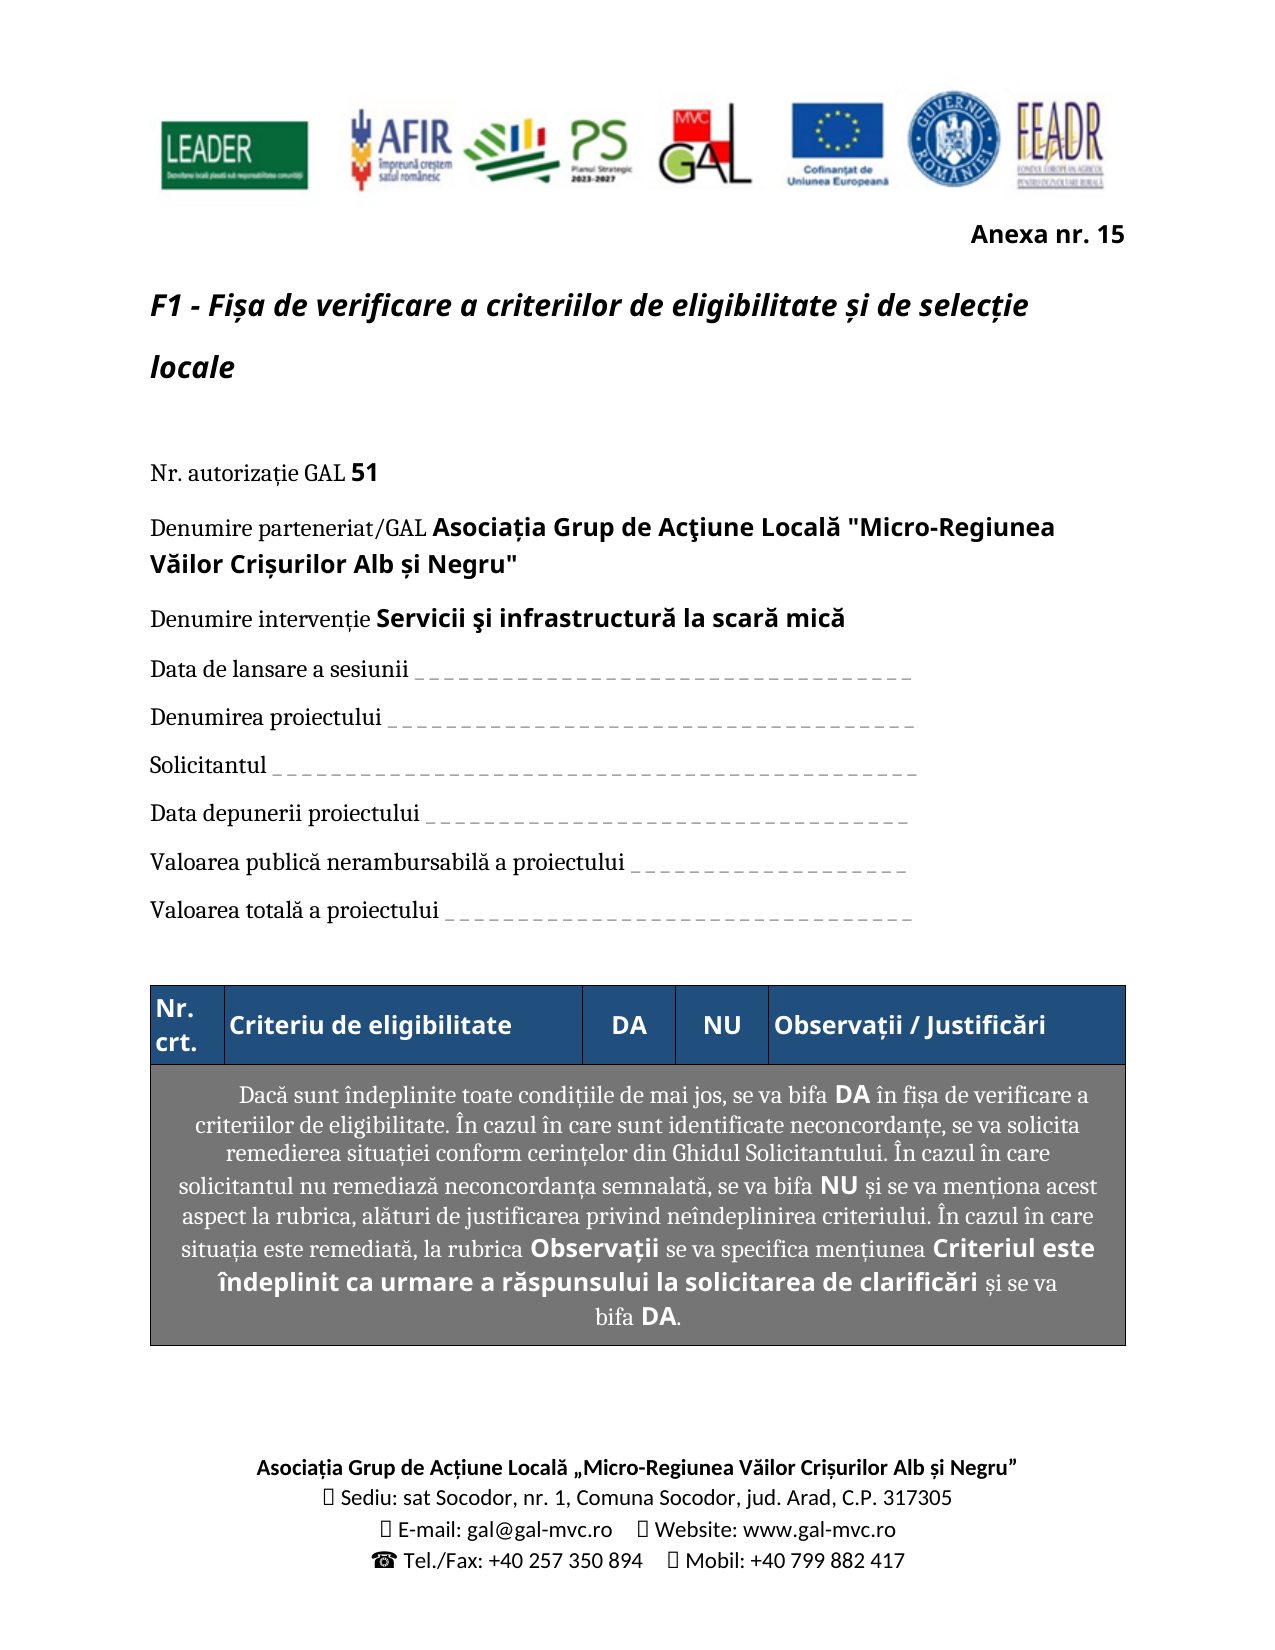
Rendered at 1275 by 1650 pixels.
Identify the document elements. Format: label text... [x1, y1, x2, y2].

text Denumire intervenție Servicii şi infrastructură la scară mică [150, 601, 1125, 635]
table_cell Dacă sunt îndeplinite toate condițiile de mai jos, se va bifa DA în fișa de verificare a criteriilor de eligibilitate. În cazul în care sunt identificate neconcordanțe, se va solicita remedierea situației conform cerințelor din Ghidul Solicitantului. În cazul în care solicitantul nu remediază neconcordanța semnalată, se va bifa NU și se va menționa acest aspect la rubrica, alături de justificarea privind neîndeplinirea criteriului. În cazul în care situația este remediată, la rubrica Observații se va specifica mențiunea Criteriul este îndeplinit ca urmare a răspunsului la solicitarea de clarificări și se va bifa DA. [151, 1065, 1125, 1345]
table_header DA [583, 986, 675, 1064]
text Valoarea publică nerambursabilă a proiectului _ _ _ _ _ _ _ _ _ _ _ _ _ _ _ _ _ _ _ [150, 848, 1125, 876]
text Data depunerii proiectului _ _ _ _ _ _ _ _ _ _ _ _ _ _ _ _ _ _ _ _ _ _ _ _ _ _ _ _ _ _ _ _ _ [150, 799, 1125, 828]
picture [150, 75, 1125, 217]
text Denumire parteneriat/GAL Asociația Grup de Acţiune Locală "Micro-Regiunea Văilor Crișurilor Alb și Negru" [150, 509, 1125, 581]
text Solicitantul _ _ _ _ _ _ _ _ _ _ _ _ _ _ _ _ _ _ _ _ _ _ _ _ _ _ _ _ _ _ _ _ _ _ _ _ _ _ _ _ _ _ _ _ [150, 751, 1125, 780]
text Anexa nr. 15 [150, 217, 1125, 250]
table_header NU [676, 986, 768, 1064]
text Data de lansare a sesiunii _ _ _ _ _ _ _ _ _ _ _ _ _ _ _ _ _ _ _ _ _ _ _ _ _ _ _ _ _ _ _ _ _ _ [150, 655, 1125, 683]
table_header Criteriu de eligibilitate [225, 986, 582, 1064]
text Valoarea totală a proiectului _ _ _ _ _ _ _ _ _ _ _ _ _ _ _ _ _ _ _ _ _ _ _ _ _ _ _ _ _ _ _ _ [150, 896, 1125, 924]
table_header Observații / Justificări [769, 986, 1125, 1064]
table_header Nr. crt. [151, 986, 224, 1064]
text Nr. autorizație GAL 51 [150, 455, 1125, 489]
text F1 - Fișa de verificare a criteriilor de eligibilitate și de selecție locale [150, 284, 1125, 387]
text Denumirea proiectului _ _ _ _ _ _ _ _ _ _ _ _ _ _ _ _ _ _ _ _ _ _ _ _ _ _ _ _ _ _ _ _ _ _ _ _ [150, 703, 1125, 732]
